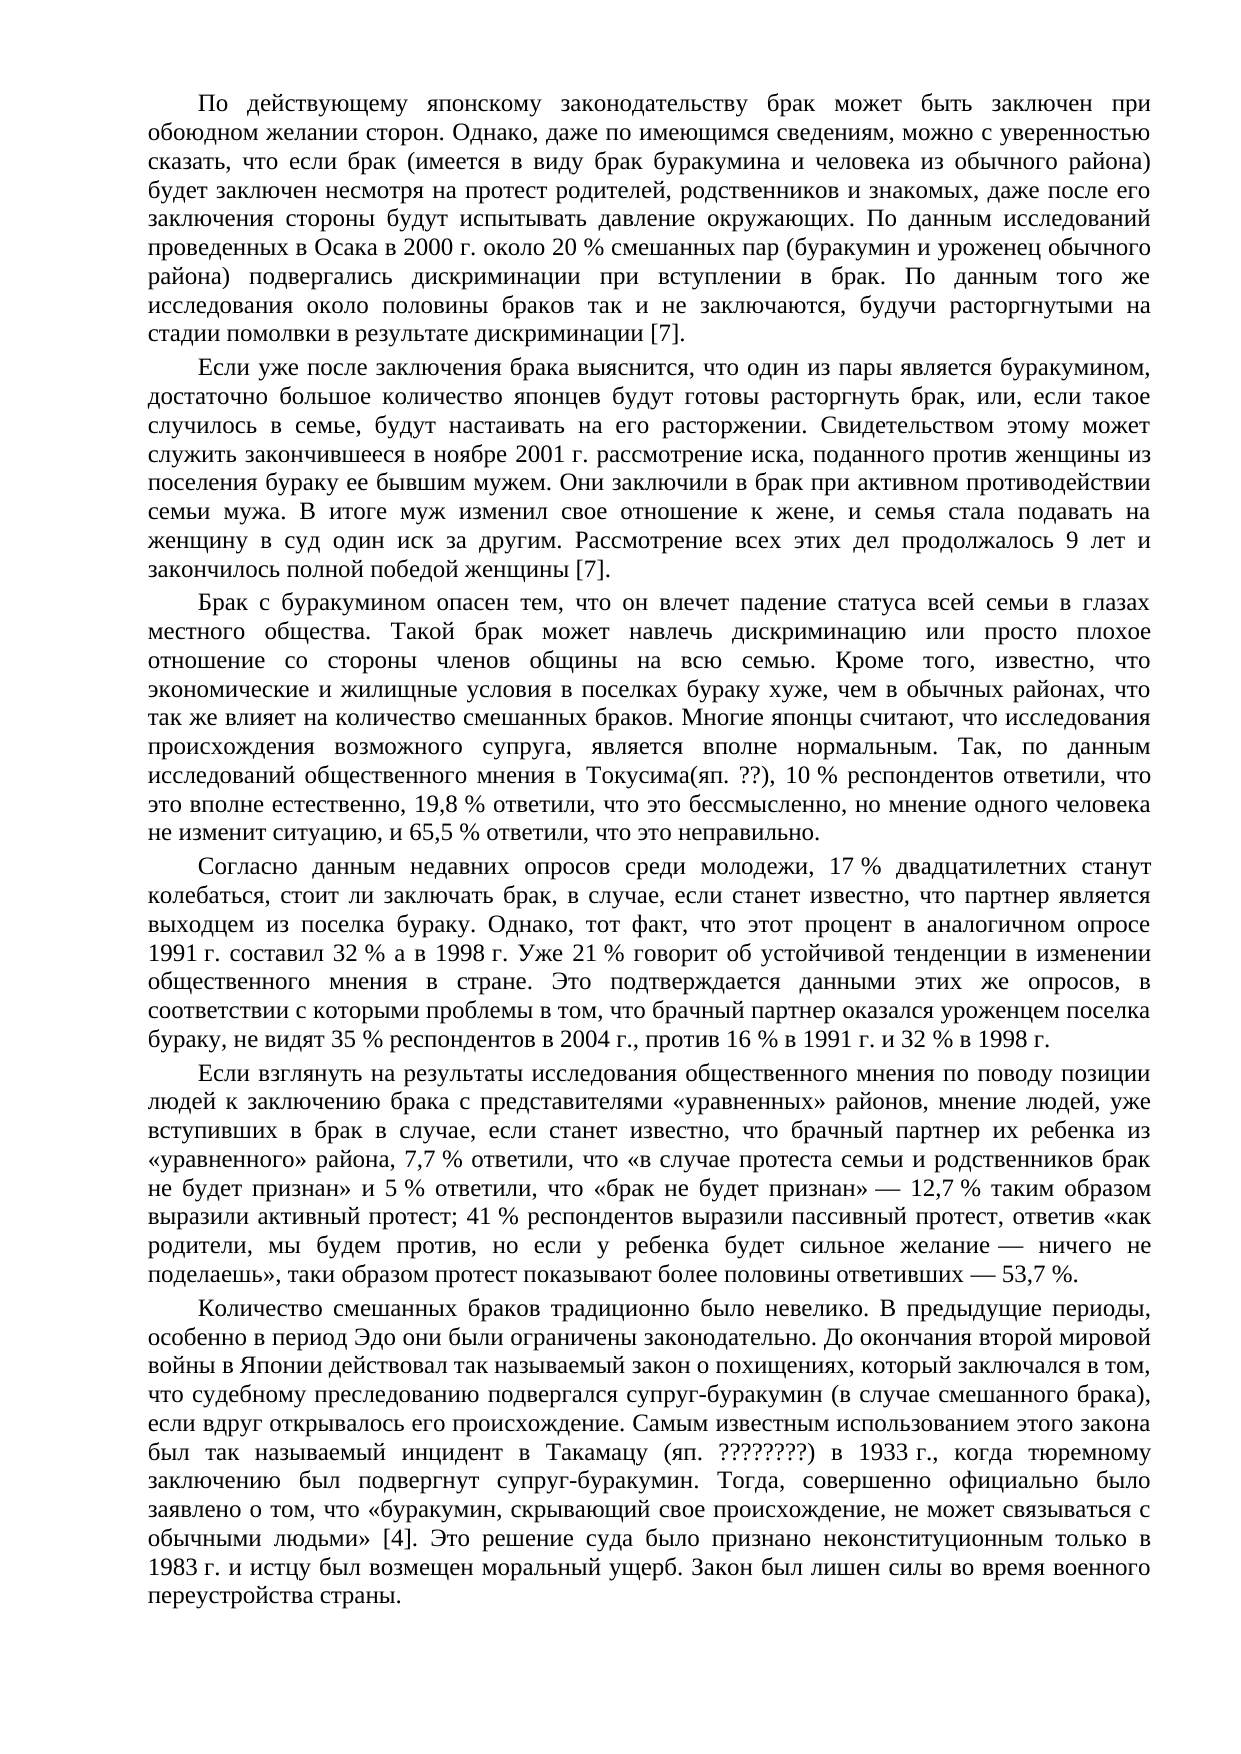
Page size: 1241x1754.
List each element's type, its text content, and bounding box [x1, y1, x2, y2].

text Брак с буракумином опасен тем, что он влечет падение статуса всей семьи в глазах местного общества. Такой брак может навлечь дискриминацию или просто плохое отношение со стороны членов общины на всю семью. Кроме того, известно, что экономические и жилищные условия в поселках бураку хуже, чем в обычных районах, что так же влияет на количество смешанных браков. Многие японцы считают, что исследования происхождения возможного супруга, является вполне нормальным. Так, по данным исследований общественного мнения в Токусима(яп. ??), 10 % респондентов ответили, что это вполне естественно, 19,8 % ответили, что это бессмысленно, но мнение одного человека не изменит ситуацию, и 65,5 % ответили, что это неправильно. [148, 587, 1152, 846]
text Если уже после заключения брака выяснится, что один из пары является буракумином, достаточно большое количество японцев будут готовы расторгнуть брак, или, если такое случилось в семье, будут настаивать на его расторжении. Свидетельством этому может служить закончившееся в ноябре 2001 г. рассмотрение иска, поданного против женщины из поселения бураку ее бывшим мужем. Они заключили в брак при активном противодействии семьи мужа. В итоге муж изменил свое отношение к жене, и семья стала подавать на женщину в суд один иск за другим. Рассмотрение всех этих дел продолжалось 9 лет и закончилось полной победой женщины [7]. [148, 352, 1152, 582]
text Если взглянуть на результаты исследования общественного мнения по поводу позиции людей к заключению брака с представителями «уравненных» районов, мнение людей, уже вступивших в брак в случае, если станет известно, что брачный партнер их ребенка из «уравненного» района, 7,7 % ответили, что «в случае протеста семьи и родственников брак не будет признан» и 5 % ответили, что «брак не будет признан» — 12,7 % таким образом выразили активный протест; 41 % респондентов выразили пассивный протест, ответив «как родители, мы будем против, но если у ребенка будет сильное желание — ничего не поделаешь», таки образом протест показывают более половины ответивших — 53,7 %. [148, 1058, 1152, 1288]
text По действующему японскому законодательству брак может быть заключен при обоюдном желании сторон. Однако, даже по имеющимся сведениям, можно с уверенностью сказать, что если брак (имеется в виду брак буракумина и человека из обычного района) будет заключен несмотря на протест родителей, родственников и знакомых, даже после его заключения стороны будут испытывать давление окружающих. По данным исследований проведенных в Осака в 2000 г. около 20 % смешанных пар (буракумин и уроженец обычного района) подвергались дискриминации при вступлении в брак. По данным того же исследования около половины браков так и не заключаются, будучи расторгнутыми на стадии помолвки в результате дискриминации [7]. [148, 88, 1152, 347]
text Количество смешанных браков традиционно было невелико. В предыдущие периоды, особенно в период Эдо они были ограничены законодательно. До окончания второй мировой войны в Японии действовал так называемый закон о похищениях, который заключался в том, что судебному преследованию подвергался супруг-буракумин (в случае смешанного брака), если вдруг открывалось его происхождение. Самым известным использованием этого закона был так называемый инцидент в Такамацу (яп. ????????) в 1933 г., когда тюремному заключению был подвергнут супруг-буракумин. Тогда, совершенно официально было заявлено о том, что «буракумин, скрывающий свое происхождение, не может связываться с обычными людьми» [4]. Это решение суда было признано неконституционным только в 1983 г. и истцу был возмещен моральный ущерб. Закон был лишен силы во время военного переустройства страны. [148, 1293, 1152, 1609]
text Согласно данным недавних опросов среди молодежи, 17 % двадцатилетних станут колебаться, стоит ли заключать брак, в случае, если станет известно, что партнер является выходцем из поселка бураку. Однако, тот факт, что этот процент в аналогичном опросе 1991 г. составил 32 % а в 1998 г. Уже 21 % говорит об устойчивой тенденции в изменении общественного мнения в стране. Это подтверждается данными этих же опросов, в соответствии с которыми проблемы в том, что брачный партнер оказался уроженцем поселка бураку, не видят 35 % респондентов в 2004 г., против 16 % в 1991 г. и 32 % в 1998 г. [148, 851, 1152, 1053]
